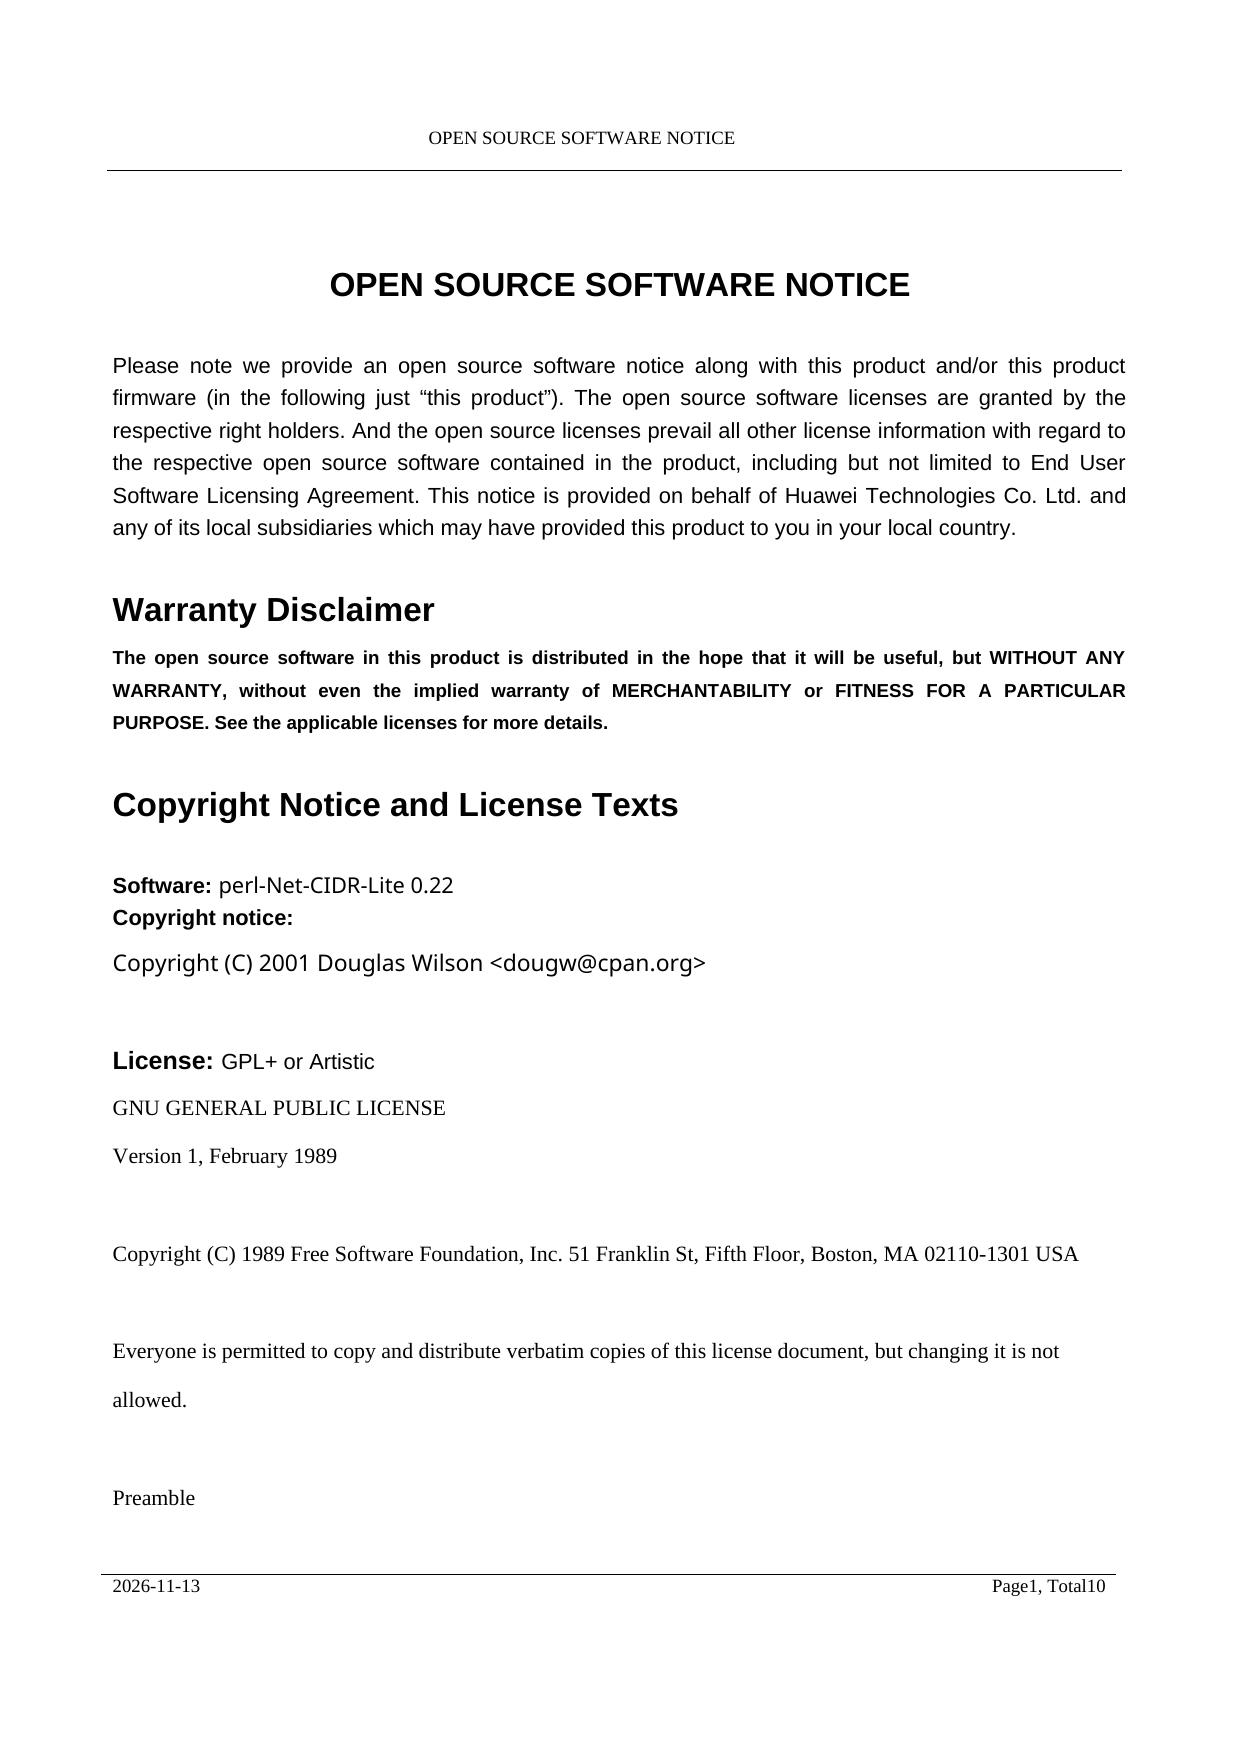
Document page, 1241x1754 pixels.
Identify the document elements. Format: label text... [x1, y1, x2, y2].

text OPEN SOURCE SOFTWARE NOTICE [112, 251, 1128, 316]
text License: GPL+ or Artistic [112, 1044, 1128, 1077]
text Copyright notice: [112, 901, 1128, 934]
text The open source software in this product is distributed in the hope that it will be useful, but WITHOUT ANY WARRANTY, without even the implied warranty of MERCHANTABILITY or FITNESS FOR A PARTICULAR PURPOSE. See the applicable licenses for more details. [112, 641, 1128, 739]
text Copyright Notice and License Texts [112, 771, 1128, 836]
text Warranty Disclaimer [112, 576, 1128, 641]
text Software: perl-Net-CIDR-Lite 0.22 [112, 869, 1128, 901]
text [112, 1091, 1128, 1513]
text Please note we provide an open source software notice along with this product and/or this product firmware (in the following just “this product”). The open source software licenses are granted by the respective right holders. And the open source licenses prevail all other license information with regard to the respective open source software contained in the product, including but not limited to End User Software Licensing Agreement. This notice is provided on behalf of Huawei Technologies Co. Ltd. and any of its local subsidiaries which may have provided this product to you in your local country. [112, 349, 1128, 544]
text Copyright (C) 2001 Douglas Wilson <dougw@cpan.org> [112, 947, 1128, 1028]
